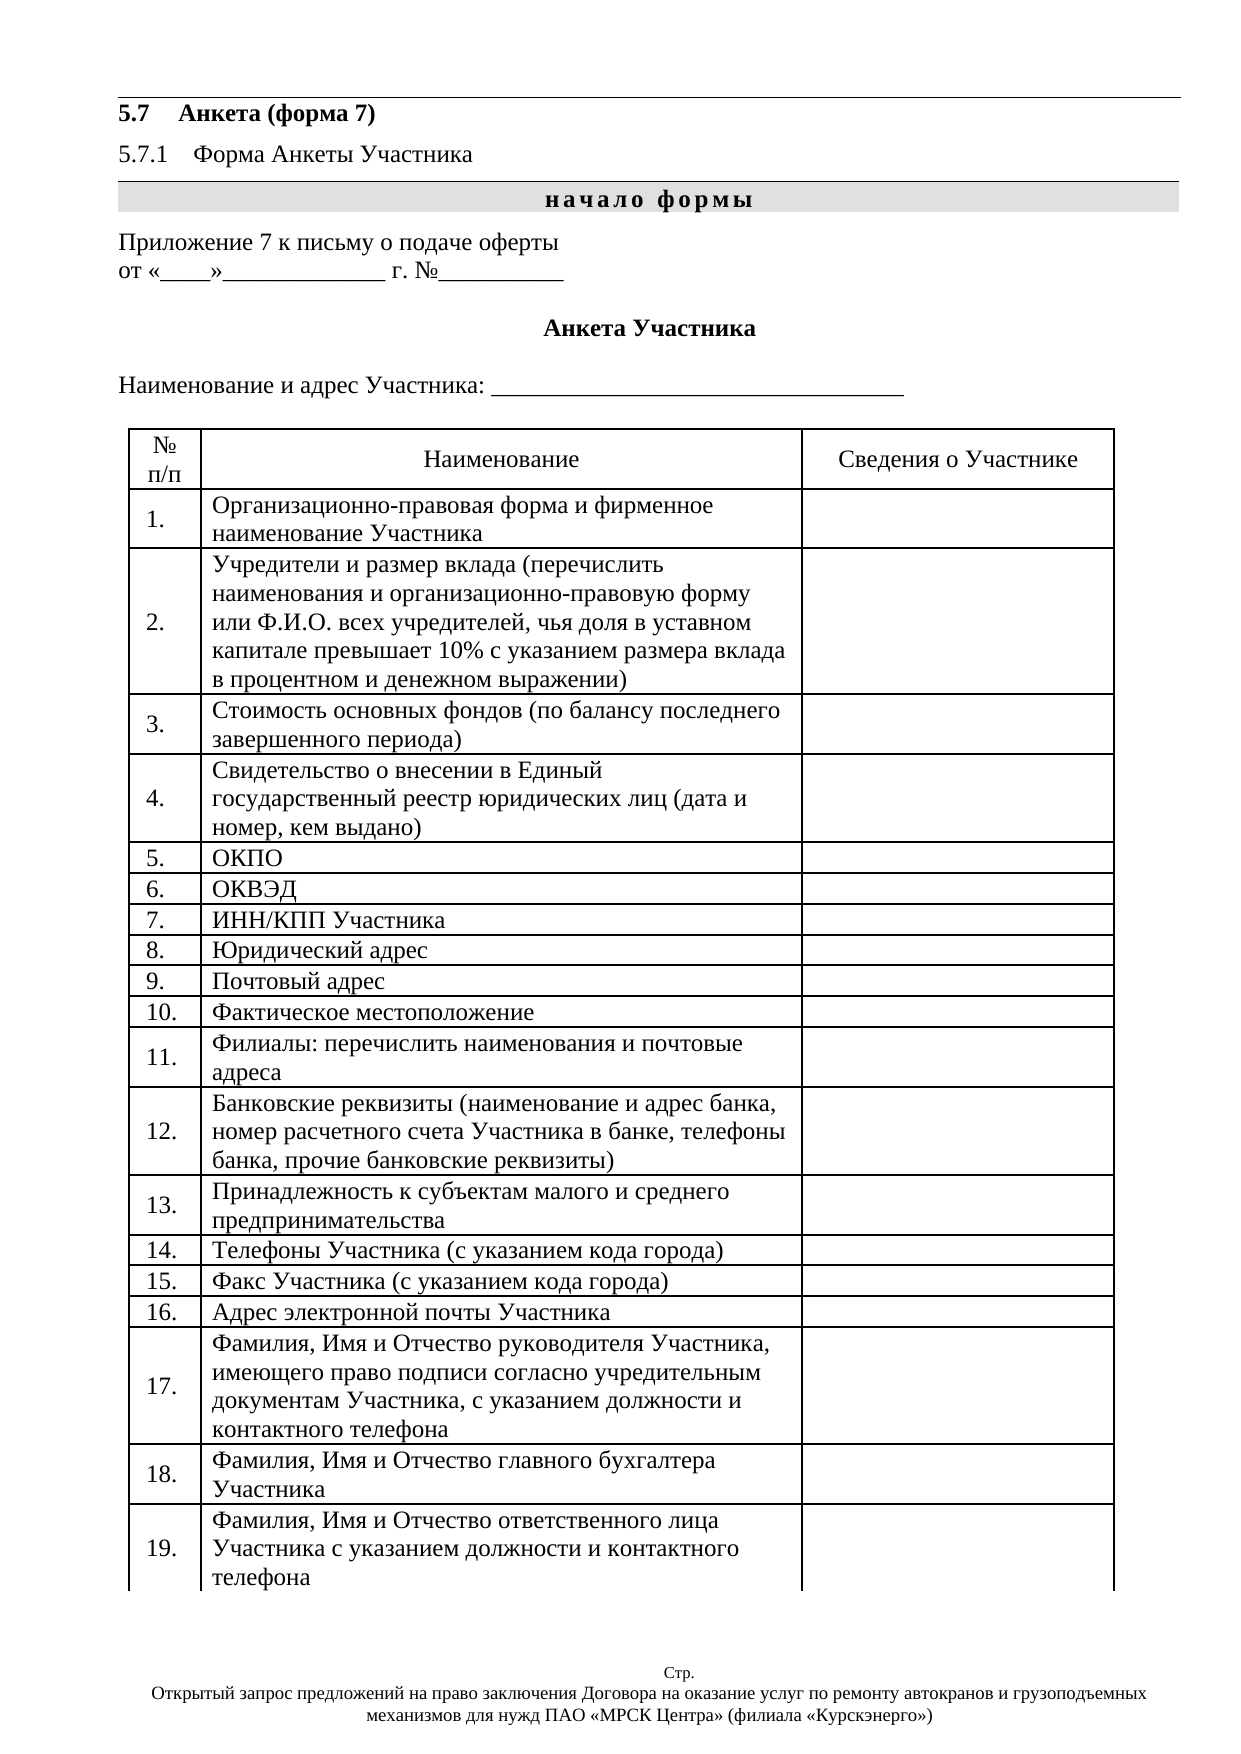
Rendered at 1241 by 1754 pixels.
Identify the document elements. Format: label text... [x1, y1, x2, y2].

table_cell Филиалы: перечислить наименования и почтовые адреса [202, 1028, 801, 1086]
subtitle Анкета (форма 7) [118, 98, 1181, 127]
table_cell ОКВЭД [202, 874, 801, 903]
table_cell [130, 1236, 200, 1264]
text начало формы [118, 182, 1179, 212]
table_cell Учредители и размер вклада (перечислить наименования и организационно-правовую форму или Ф.И.О. всех учредителей, чья доля в уставном капитале превышает 10% с указанием размера вклада в процентном и денежном выражении) [202, 549, 801, 693]
table_cell [130, 549, 200, 693]
table_cell [130, 695, 200, 753]
table_cell [130, 874, 200, 903]
table_cell [130, 997, 200, 1026]
table_cell Почтовый адрес [202, 966, 801, 995]
text Приложение 7 к письму о подаче оферты от «____»_____________ г. №__________ [118, 227, 1181, 284]
table_cell [803, 1266, 1113, 1295]
table_cell Принадлежность к субъектам малого и среднего предпринимательства [202, 1176, 801, 1233]
table_cell [130, 1266, 200, 1295]
table_cell [130, 936, 200, 964]
table_header Наименование [202, 430, 801, 488]
table_cell [130, 1028, 200, 1086]
table_cell [803, 1088, 1113, 1174]
table_cell [803, 549, 1113, 693]
table_cell Фамилия, Имя и Отчество главного бухгалтера Участника [202, 1445, 801, 1503]
table_cell [803, 1445, 1113, 1503]
table_cell ОКПО [202, 843, 801, 872]
table_cell [803, 1297, 1113, 1326]
table_cell [803, 490, 1113, 547]
table_cell [803, 1236, 1113, 1264]
table_cell [803, 695, 1113, 753]
table_cell Организационно-правовая форма и фирменное наименование Участника [202, 490, 801, 547]
table_cell [803, 905, 1113, 933]
table_cell [130, 1297, 200, 1326]
table_cell Фактическое местоположение [202, 997, 801, 1026]
table_cell [803, 755, 1113, 841]
table_cell ИНН/КПП Участника [202, 905, 801, 933]
table_cell [130, 1445, 200, 1503]
table_cell [130, 843, 200, 872]
table_cell [803, 1176, 1113, 1233]
table_header № п/п [130, 430, 200, 488]
table_cell [803, 843, 1113, 872]
text Наименование и адрес Участника: _________________________________ [118, 371, 1181, 399]
text Анкета Участника [118, 313, 1181, 342]
table_cell [803, 1505, 1113, 1591]
table_cell [130, 966, 200, 995]
table_cell [130, 1505, 200, 1591]
table_cell Юридический адрес [202, 936, 801, 964]
table_cell [803, 966, 1113, 995]
table_cell [803, 936, 1113, 964]
table_cell Телефоны Участника (с указанием кода города) [202, 1236, 801, 1264]
table_cell Стоимость основных фондов (по балансу последнего завершенного периода) [202, 695, 801, 753]
table_header Сведения о Участнике [803, 430, 1113, 488]
table_cell Фамилия, Имя и Отчество ответственного лица Участника с указанием должности и контактного телефона [202, 1505, 801, 1591]
table_cell [130, 490, 200, 547]
table_cell [803, 874, 1113, 903]
table_cell Фамилия, Имя и Отчество руководителя Участника, имеющего право подписи согласно учредительным документам Участника, с указанием должности и контактного телефона [202, 1328, 801, 1443]
table_cell Адрес электронной почты Участника [202, 1297, 801, 1326]
table_cell Факс Участника (с указанием кода города) [202, 1266, 801, 1295]
table_cell [803, 997, 1113, 1026]
table_cell [130, 755, 200, 841]
table_cell Свидетельство о внесении в Единый государственный реестр юридических лиц (дата и номер, кем выдано) [202, 755, 801, 841]
table_cell [803, 1328, 1113, 1443]
table_cell [130, 1328, 200, 1443]
table_cell [130, 1088, 200, 1174]
table_cell [803, 1028, 1113, 1086]
subtitle Форма Анкеты Участника [118, 139, 1181, 168]
table_cell [130, 1176, 200, 1233]
table_cell Банковские реквизиты (наименование и адрес банка, номер расчетного счета Участника в банке, телефоны банка, прочие банковские реквизиты) [202, 1088, 801, 1174]
table_cell [130, 905, 200, 933]
